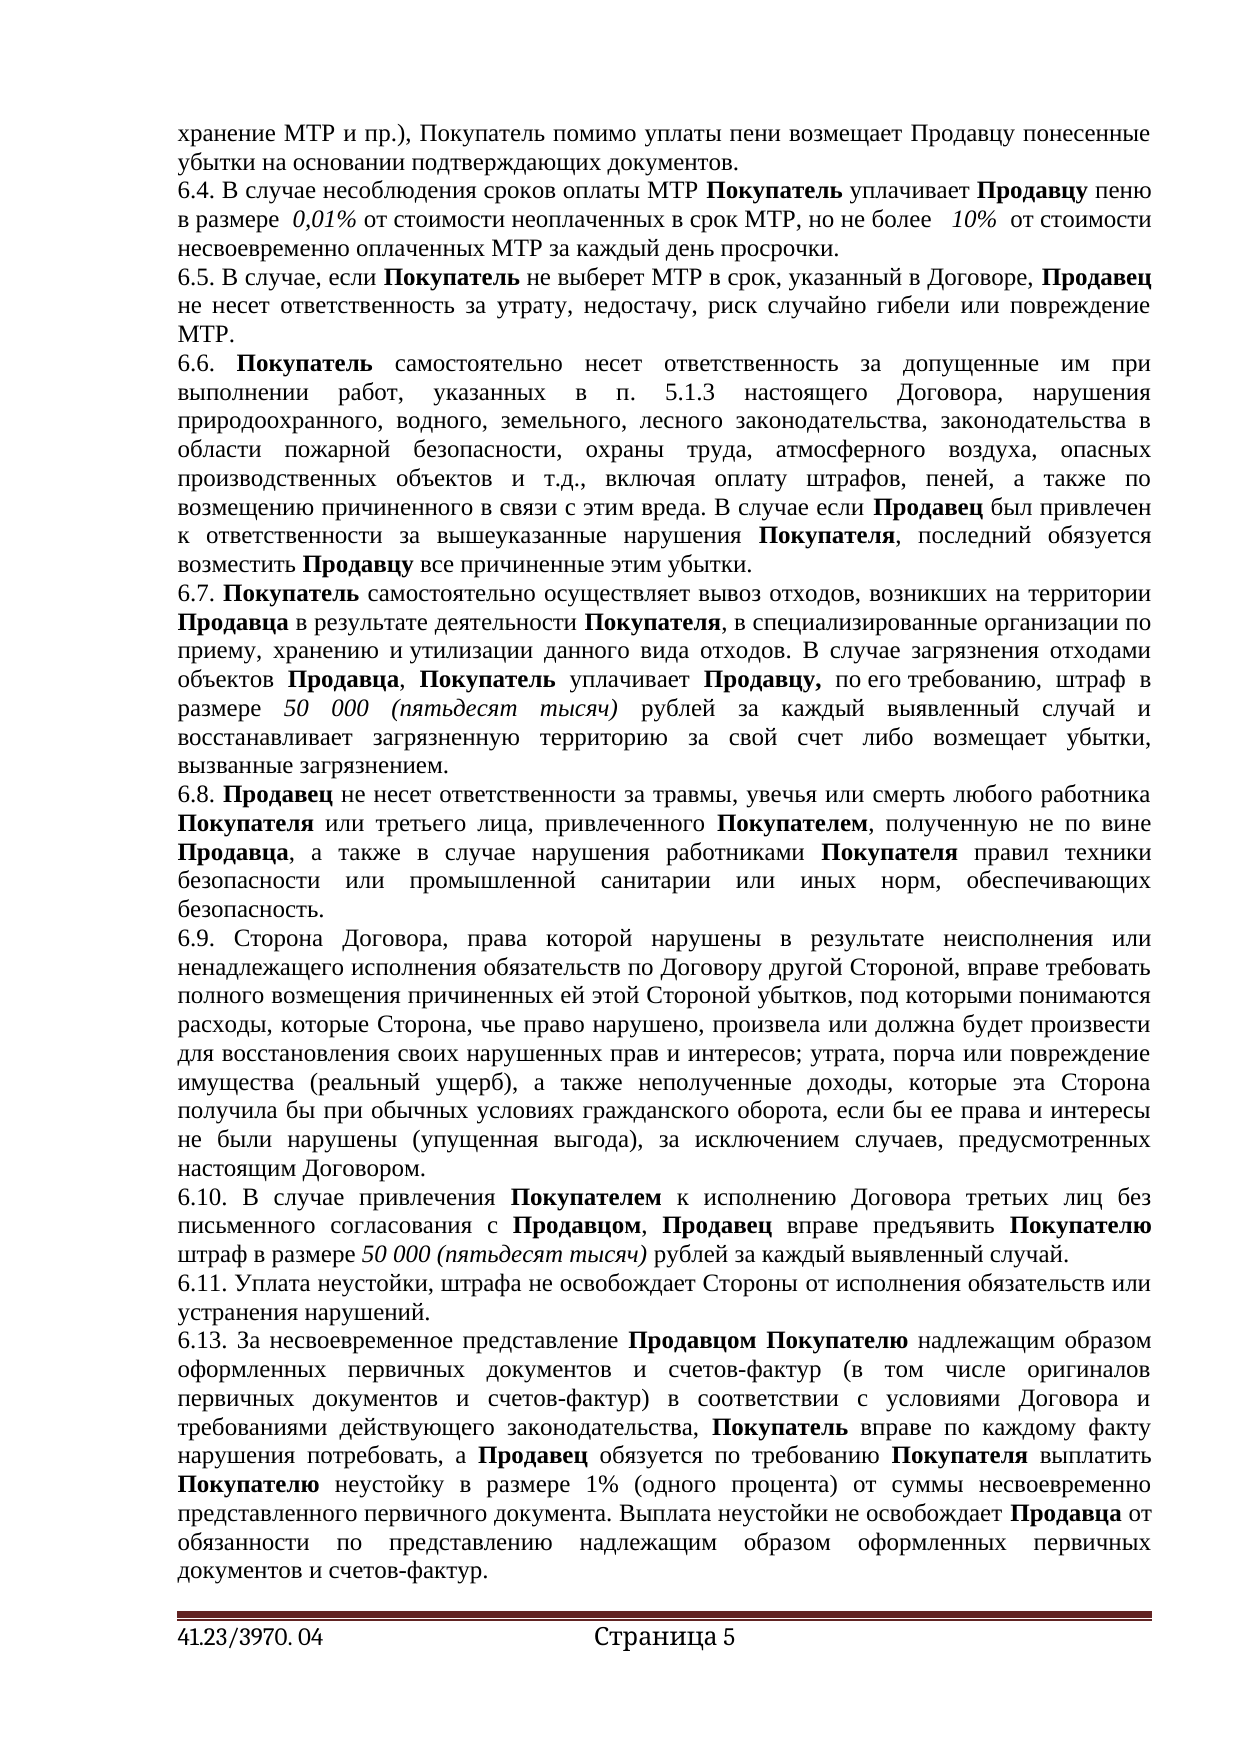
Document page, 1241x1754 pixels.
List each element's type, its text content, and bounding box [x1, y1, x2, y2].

text 6.6. Покупатель самостоятельно несет ответственность за допущенные им при выполнении работ, указанных в п. 5.1.3 настоящего Договора, нарушения природоохранного, водного, земельного, лесного законодательства, законодательства в области пожарной безопасности, охраны труда, атмосферного воздуха, опасных производственных объектов и т.д., включая оплату штрафов, пеней, а также по возмещению причиненного в связи с этим вреда. В случае если Продавец был привлечен к ответственности за вышеуказанные нарушения Покупателя, последний обязуется возместить Продавцу все причиненные этим убытки. [177, 348, 1152, 578]
text 6.11. Уплата неустойки, штрафа не освобождает Стороны от исполнения обязательств или устранения нарушений. [177, 1268, 1152, 1326]
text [177, 118, 1152, 176]
text 6.8. Продавец не несет ответственности за травмы, увечья или смерть любого работника Покупателя или третьего лица, привлеченного Покупателем, полученную не по вине Продавца, а также в случае нарушения работниками Покупателя правил техники безопасности или промышленной санитарии или иных норм, обеспечивающих безопасность. [177, 779, 1152, 923]
text 6.10. В случае привлечения Покупателем к исполнению Договора третьих лиц без письменного согласования с Продавцом, Продавец вправе предъявить Покупателю штраф в размере 50 000 (пятьдесят тысяч) рублей за каждый выявленный случай. [177, 1182, 1152, 1268]
text 6.13. За несвоевременное представление Продавцом Покупателю надлежащим образом оформленных первичных документов и счетов-фактур (в том числе оригиналов первичных документов и счетов-фактур) в соответствии с условиями Договора и требованиями действующего законодательства, Покупатель вправе по каждому факту нарушения потребовать, а Продавец обязуется по требованию Покупателя выплатить Покупателю неустойку в размере 1% (одного процента) от суммы несвоевременно представленного первичного документа. Выплата неустойки не освобождает Продавца от обязанности по представлению надлежащим образом оформленных первичных документов и счетов-фактур. [177, 1326, 1152, 1584]
text 6.9. Сторона Договора, права которой нарушены в результате неисполнения или ненадлежащего исполнения обязательств по Договору другой Стороной, вправе требовать полного возмещения причиненных ей этой Стороной убытков, под которыми понимаются расходы, которые Сторона, чье право нарушено, произвела или должна будет произвести для восстановления своих нарушенных прав и интересов; утрата, порча или повреждение имущества (реальный ущерб), а также неполученные доходы, которые эта Сторона получила бы при обычных условиях гражданского оборота, если бы ее права и интересы не были нарушены (упущенная выгода), за исключением случаев, предусмотренных настоящим Договором. [177, 923, 1152, 1182]
text 6.4. В случае несоблюдения сроков оплаты МТР Покупатель уплачивает Продавцу пеню в размере 0,01% от стоимости неоплаченных в срок МТР, но не более 10% от стоимости несвоевременно оплаченных МТР за каждый день просрочки. [177, 176, 1152, 262]
text 6.5. В случае, если Покупатель не выберет МТР в срок, указанный в Договоре, Продавец не несет ответственность за утрату, недостачу, риск случайно гибели или повреждение МТР. [177, 262, 1152, 348]
text 6.7. Покупатель самостоятельно осуществляет вывоз отходов, возникших на территории Продавца в результате деятельности Покупателя, в специализированные организации по приему, хранению и утилизации данного вида отходов. В случае загрязнения отходами объектов Продавца, Покупатель уплачивает Продавцу, по его требованию, штраф в размере 50 000 (пятьдесят тысяч) рублей за каждый выявленный случай и восстанавливает загрязненную территорию за свой счет либо возмещает убытки, вызванные загрязнением. [177, 578, 1152, 779]
